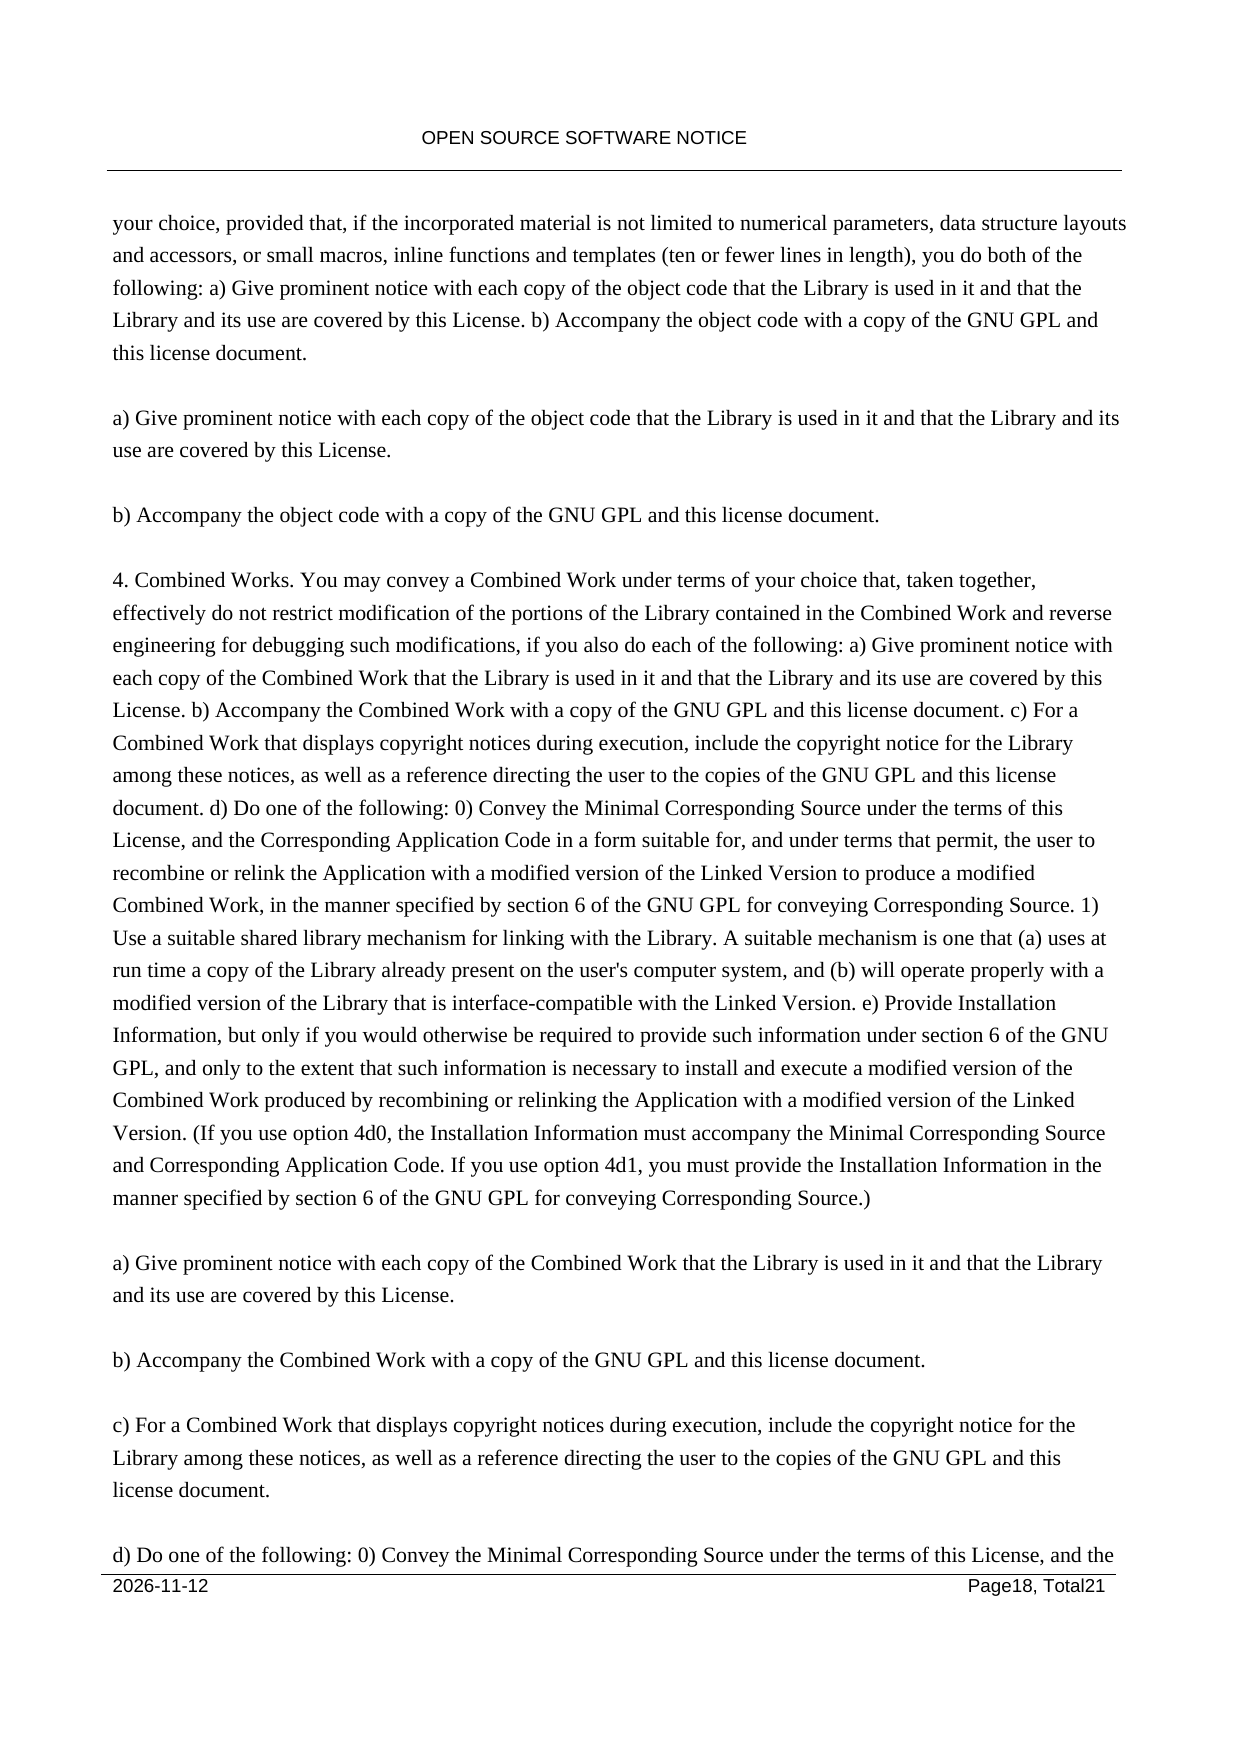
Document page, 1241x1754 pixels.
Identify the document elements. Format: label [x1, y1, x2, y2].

text [112, 206, 1128, 1571]
